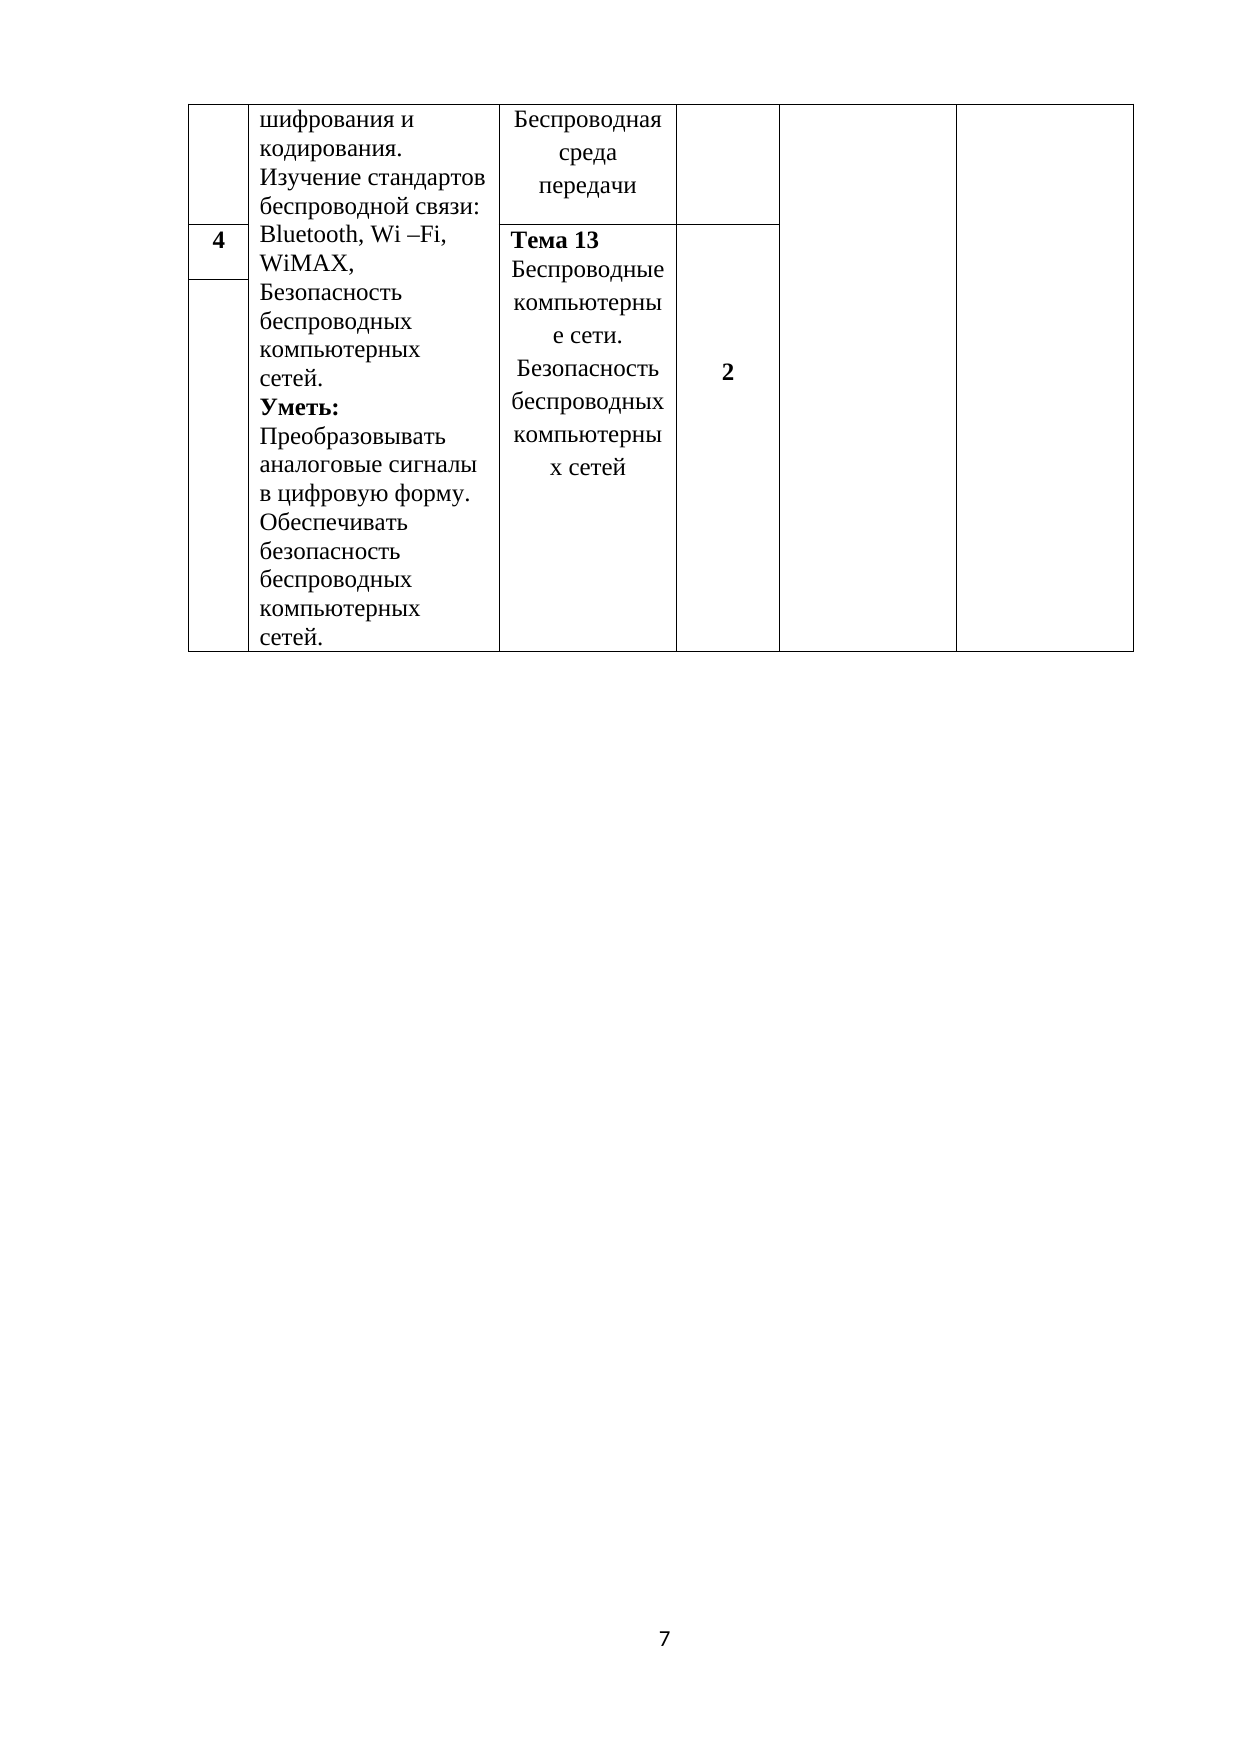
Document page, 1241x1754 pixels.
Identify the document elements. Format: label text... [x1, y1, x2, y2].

table_cell Тема 13 Беспроводные компьютерные сети. Безопасность беспроводных компьютерных сетей [500, 225, 676, 651]
table_cell 2 [677, 225, 779, 651]
table_cell 2 [677, 105, 779, 224]
table_cell 4 [189, 225, 248, 278]
table_cell 3 [189, 105, 248, 224]
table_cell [500, 105, 676, 224]
table_cell [189, 280, 248, 651]
